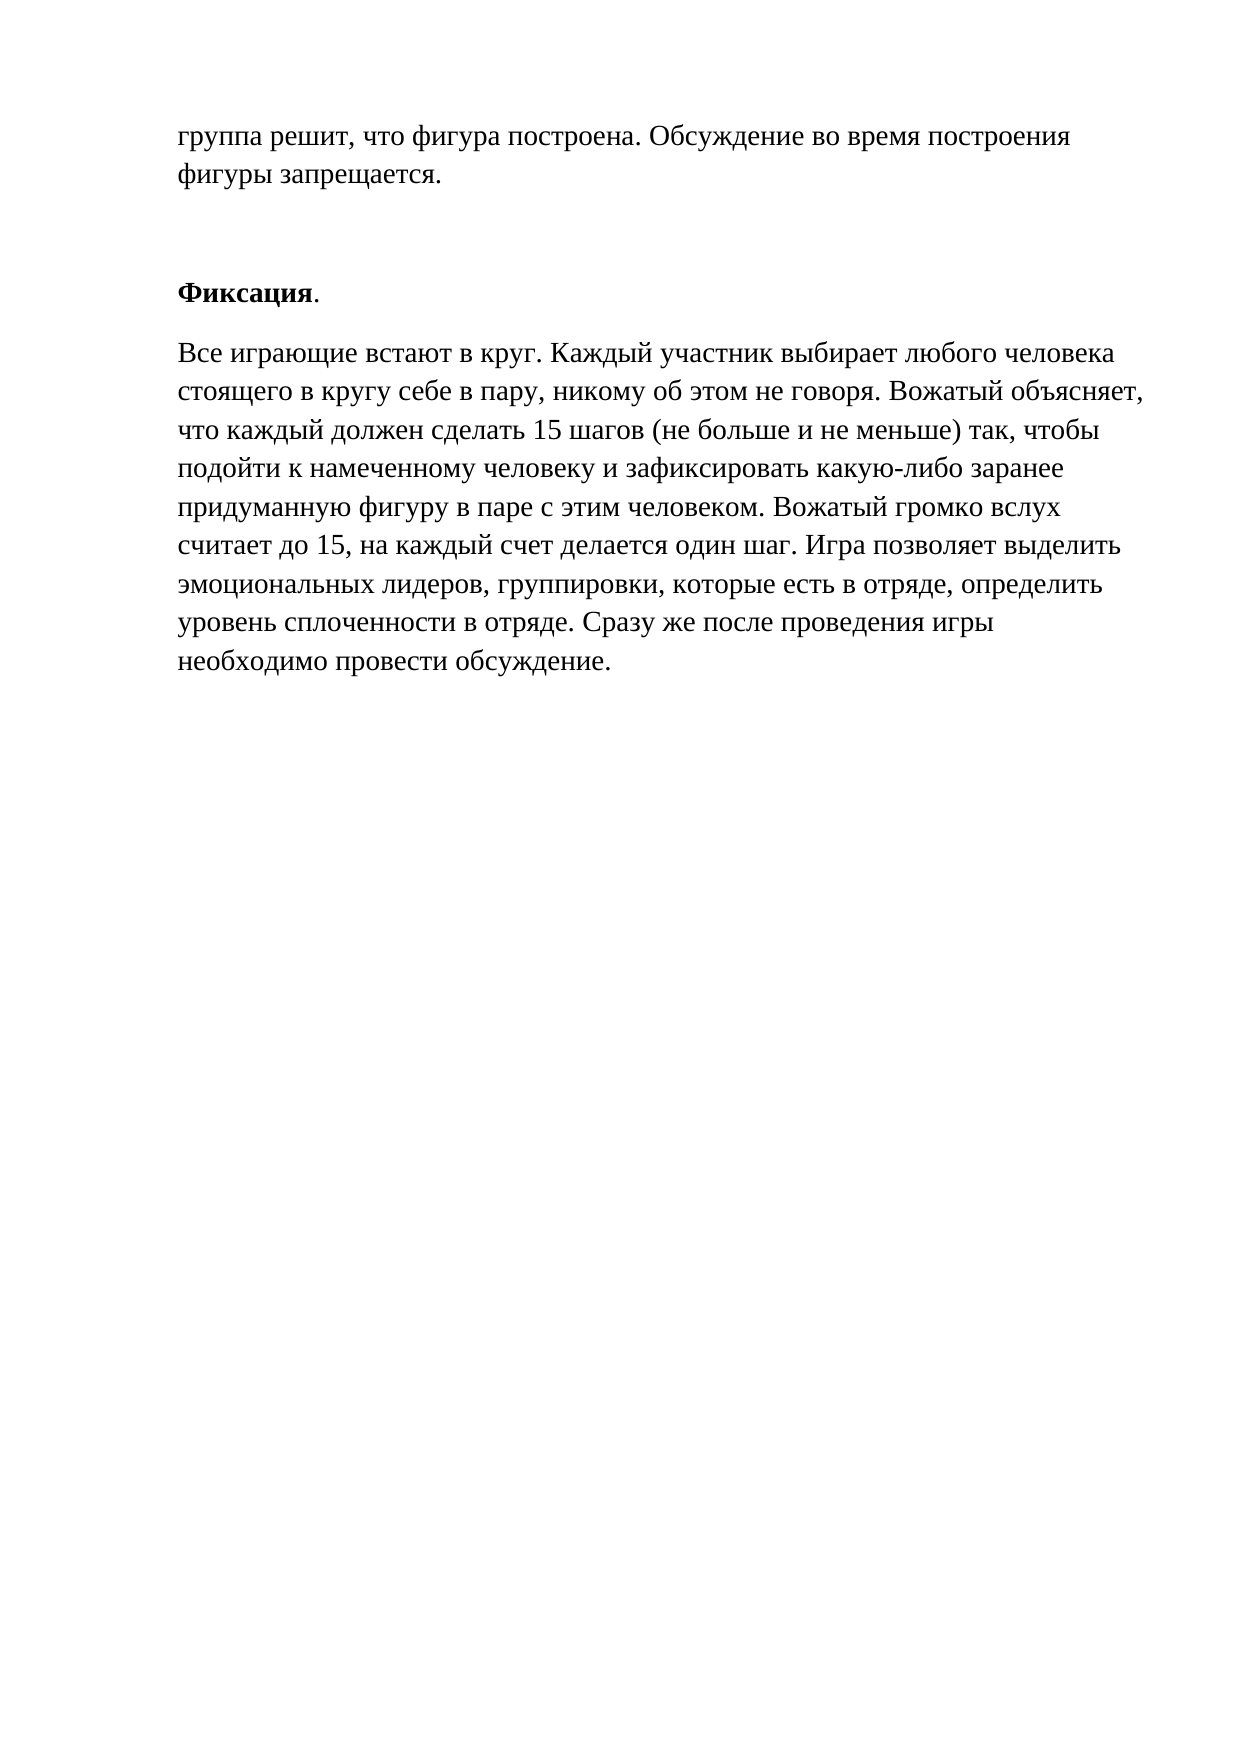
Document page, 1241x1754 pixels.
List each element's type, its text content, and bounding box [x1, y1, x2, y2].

text Все играющие встают в круг. Каждый участник выбирает любого человека стоящего в кругу себе в пару, никому об этом не говоря. Вожатый объясняет, что каждый должен сделать 15 шагов (не больше и не меньше) так, чтобы подойти к намеченному человеку и зафиксировать какую-либо заранее придуманную фигуру в паре с этим человеком. Вожатый громко вслух считает до 15, на каждый счет делается один шаг. Игра позволяет выделить эмоциональных лидеров, группировки, которые есть в отряде, определить уровень сплоченности в отряде. Сразу же после проведения игры необходимо провести обсуждение. [177, 335, 1152, 677]
text Фиксация. [177, 275, 1152, 309]
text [177, 118, 1152, 190]
